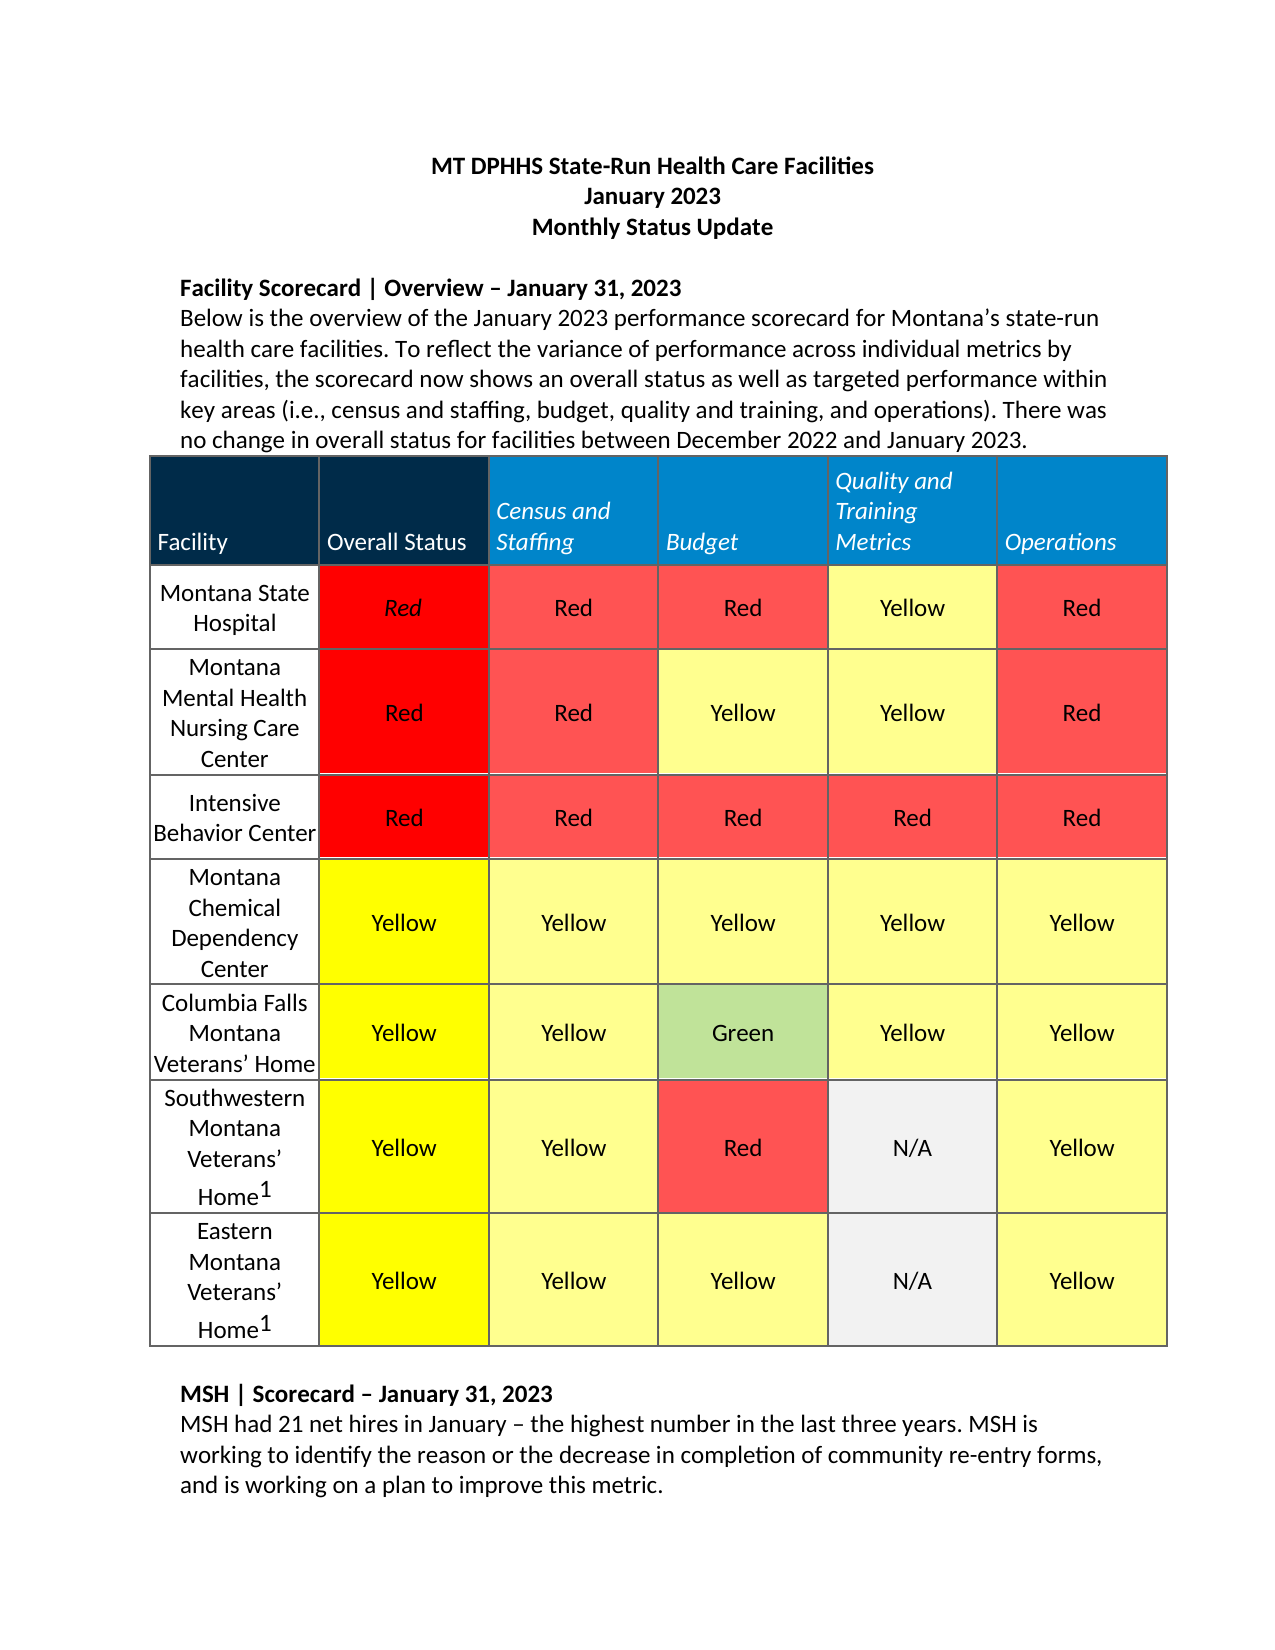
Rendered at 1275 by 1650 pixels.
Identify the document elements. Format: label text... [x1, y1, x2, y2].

table_cell Yellow [829, 650, 996, 773]
table_cell N/A [829, 1081, 996, 1212]
table_cell Red [659, 1081, 827, 1212]
table_cell Yellow [490, 985, 657, 1078]
text Below is the overview of the January 2023 performance scorecard for Montana’s state-run health care facilities. To reflect the variance of performance across individual metrics by facilities, the scorecard now shows an overall status as well as targeted performance within key areas (i.e., census and staffing, budget, quality and training, and operations). There was no change in overall status for facilities between December 2022 and January 2023. [180, 303, 1125, 455]
table_header Facility [151, 457, 318, 564]
table_cell Yellow [320, 860, 488, 983]
table_header Overall Status [320, 457, 488, 564]
table_cell Yellow [490, 860, 657, 983]
table_cell Montana Mental Health Nursing Care Center [151, 650, 318, 773]
text MSH had 21 net hires in January – the highest number in the last three years. MSH is working to identify the reason or the decrease in completion of community re-entry forms, and is working on a plan to improve this metric. [180, 1408, 1125, 1500]
table_cell Green [659, 985, 827, 1078]
text MSH | Scorecard – January 31, 2023 [180, 1378, 1125, 1408]
table_cell Yellow [829, 860, 996, 983]
table_cell Yellow [320, 1214, 488, 1345]
table_cell Yellow [998, 1214, 1166, 1345]
table_cell Red [320, 650, 488, 773]
table_cell Red [490, 566, 657, 648]
table_cell Montana Chemical Dependency Center [151, 860, 318, 983]
table_header Quality and Training Metrics [829, 457, 996, 564]
table_cell Yellow [320, 985, 488, 1078]
table_cell Red [320, 566, 488, 648]
table_cell Yellow [829, 985, 996, 1078]
table_cell Yellow [998, 985, 1166, 1078]
text MT DPHHS State-Run Health Care Facilities [180, 150, 1125, 181]
table_cell Intensive Behavior Center [151, 776, 318, 857]
text Monthly Status Update [180, 211, 1125, 242]
table_cell Yellow [998, 860, 1166, 983]
table_header Operations [998, 457, 1166, 564]
table_cell N/A [829, 1214, 996, 1345]
table_cell Red [998, 776, 1166, 857]
table_cell Yellow [490, 1081, 657, 1212]
table_cell Red [998, 650, 1166, 773]
table_cell Montana State Hospital [151, 566, 318, 648]
table_cell Yellow [659, 860, 827, 983]
table_cell Southwestern Montana Veterans’ Home1 [151, 1081, 318, 1212]
table_cell Eastern Montana Veterans’ Home1 [151, 1214, 318, 1345]
table_cell Columbia Falls Montana Veterans’ Home [151, 985, 318, 1078]
text January 2023 [180, 181, 1125, 211]
table_cell Yellow [659, 650, 827, 773]
table_cell Red [829, 776, 996, 857]
table_cell Red [998, 566, 1166, 648]
table_cell Yellow [829, 566, 996, 648]
table_cell Red [659, 566, 827, 648]
table_header Budget [659, 457, 827, 564]
table_cell Yellow [320, 1081, 488, 1212]
table_cell Yellow [998, 1081, 1166, 1212]
table_cell Red [659, 776, 827, 857]
text Facility Scorecard | Overview – January 31, 2023 [180, 272, 1125, 303]
table_cell Red [490, 776, 657, 857]
table_cell Yellow [490, 1214, 657, 1345]
table_header Census and Staffing [490, 457, 657, 564]
table_cell Yellow [659, 1214, 827, 1345]
table_cell Red [320, 776, 488, 857]
table_cell Red [490, 650, 657, 773]
